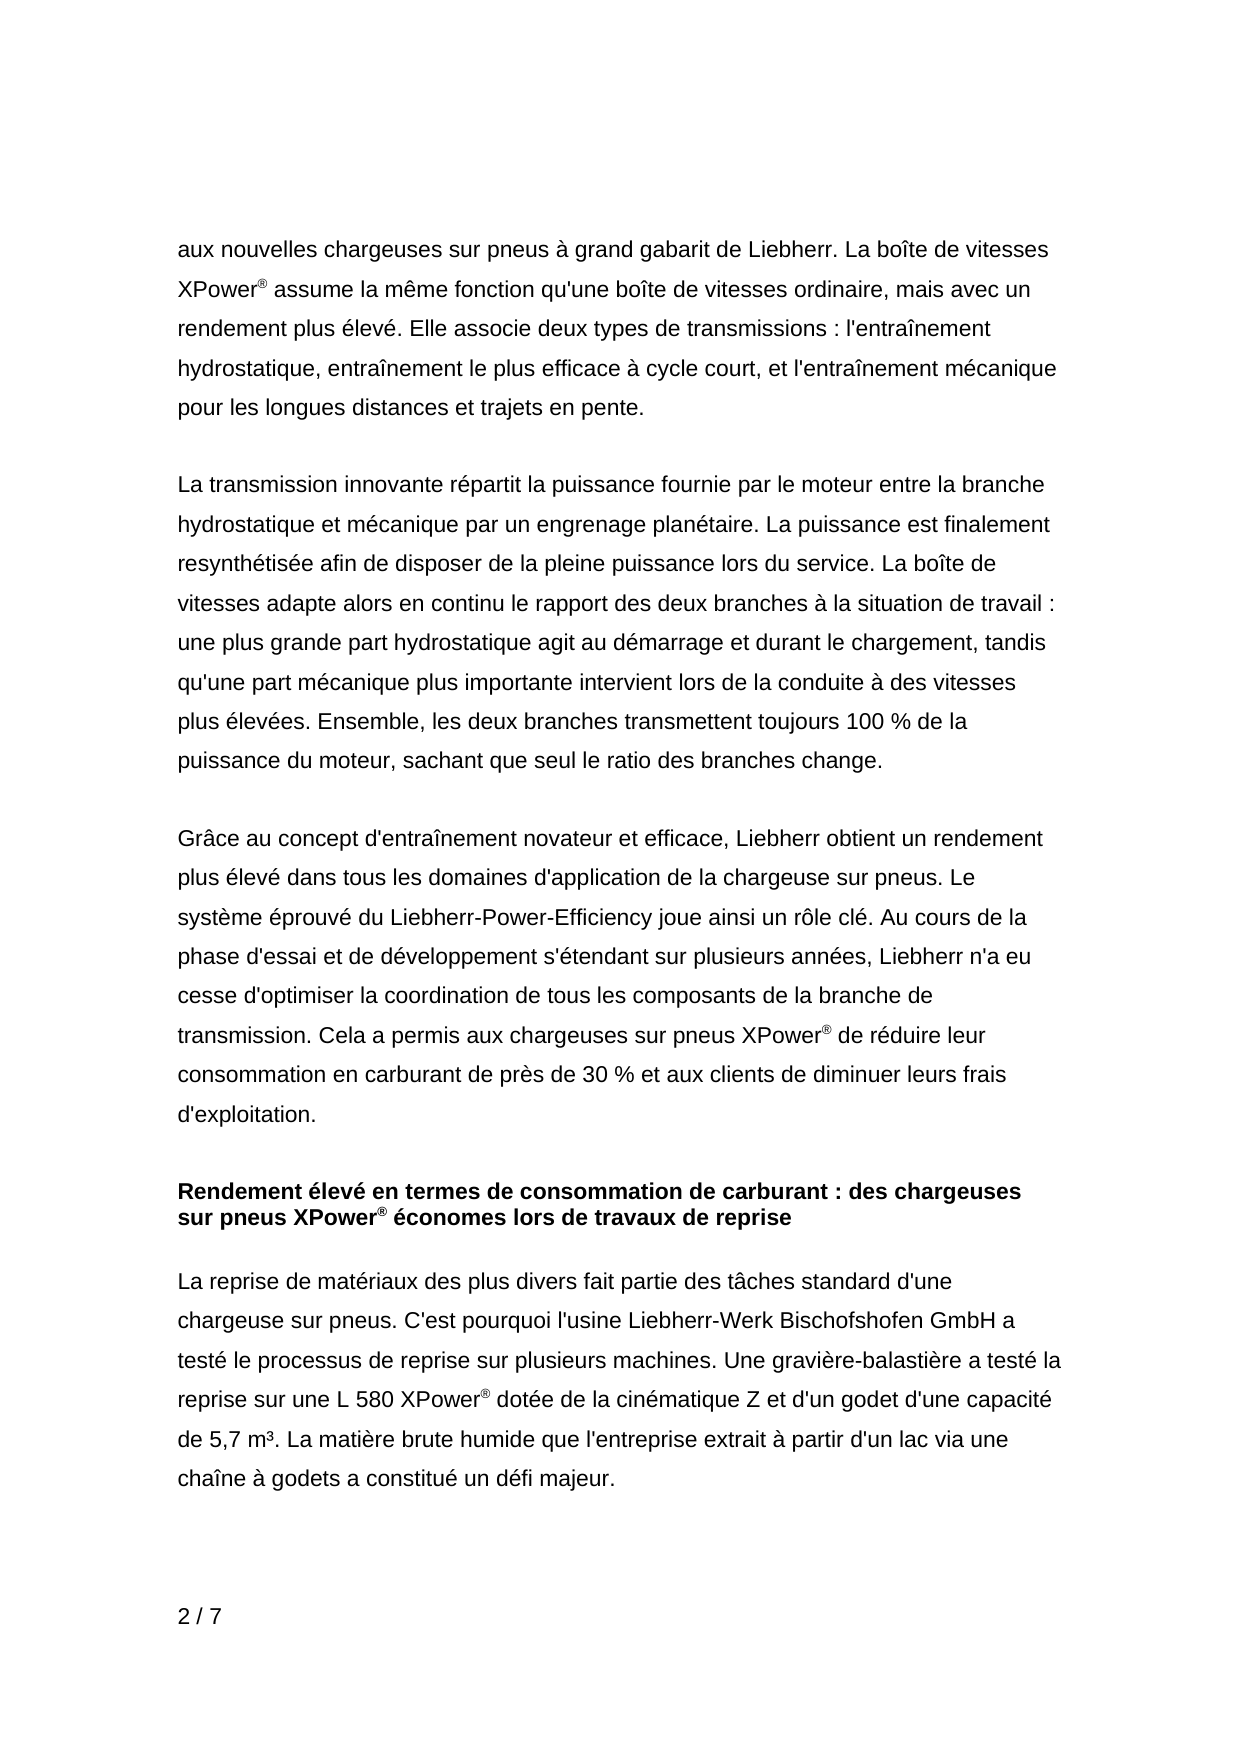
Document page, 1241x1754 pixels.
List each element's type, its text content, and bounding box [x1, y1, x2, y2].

text Grâce au concept d'entraînement novateur et efficace, Liebherr obtient un rendement plus élevé dans tous les domaines d'application de la chargeuse sur pneus. Le système éprouvé du Liebherr-Power-Efficiency joue ainsi un rôle clé. Au cours de la phase d'essai et de développement s'étendant sur plusieurs années, Liebherr n'a eu cesse d'optimiser la coordination de tous les composants de la branche de transmission. Cela a permis aux chargeuses sur pneus XPower® de réduire leur consommation en carburant de près de 30 % et aux clients de diminuer leurs frais d'exploitation. [177, 824, 1063, 1127]
text La transmission innovante répartit la puissance fournie par le moteur entre la branche hydrostatique et mécanique par un engrenage planétaire. La puissance est finalement resynthétisée afin de disposer de la pleine puissance lors du service. La boîte de vitesses adapte alors en continu le rapport des deux branches à la situation de travail : une plus grande part hydrostatique agit au démarrage et durant le chargement, tandis qu'une part mécanique plus importante intervient lors de la conduite à des vitesses plus élevées. Ensemble, les deux branches transmettent toujours 100 % de la puissance du moteur, sachant que seul le ratio des branches change. [177, 471, 1063, 774]
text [177, 236, 1063, 421]
text La reprise de matériaux des plus divers fait partie des tâches standard d'une chargeuse sur pneus. C'est pourquoi l'usine Liebherr-Werk Bischofshofen GmbH a testé le processus de reprise sur plusieurs machines. Une gravière-balastière a testé la reprise sur une L 580 XPower® dotée de la cinématique Z et d'un godet d'une capacité de 5,7 m³. La matière brute humide que l'entreprise extrait à partir d'un lac via une chaîne à godets a constitué un défi majeur. [177, 1268, 1063, 1492]
text Rendement élevé en termes de consommation de carburant : des chargeuses sur pneus XPower® économes lors de travaux de reprise [177, 1178, 1063, 1231]
